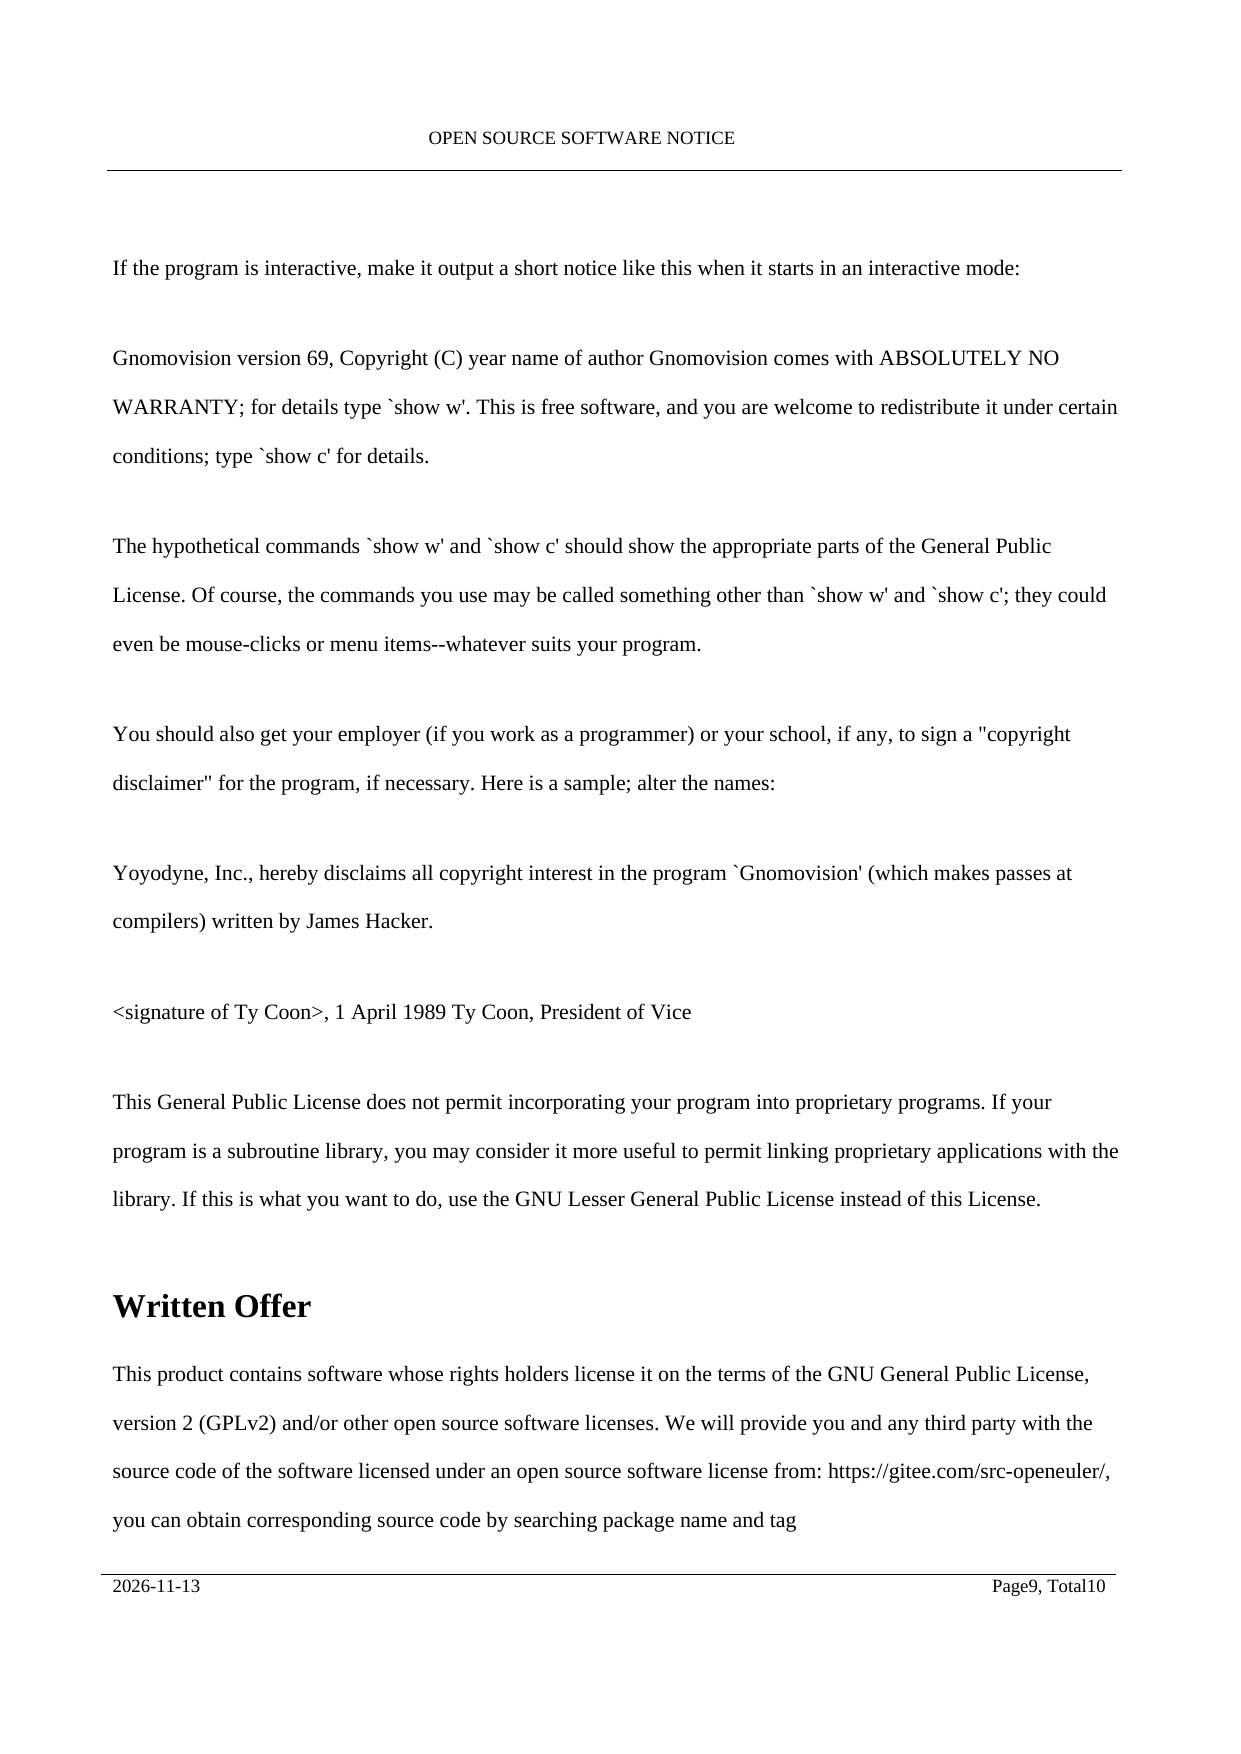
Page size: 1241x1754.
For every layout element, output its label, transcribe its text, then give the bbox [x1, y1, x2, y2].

text Yoyodyne, Inc., hereby disclaims all copyright interest in the program `Gnomovision' (which makes passes at compilers) written by James Hacker. [112, 856, 1128, 937]
text This General Public License does not permit incorporating your program into proprietary programs. If your program is a subroutine library, you may consider it more useful to permit linking proprietary applications with the library. If this is what you want to do, use the GNU Lesser General Public License instead of this License. [112, 1085, 1128, 1215]
text If the program is interactive, make it output a short notice like this when it starts in an interactive mode: [112, 251, 1128, 284]
text This product contains software whose rights holders license it on the terms of the GNU General Public License, version 2 (GPLv2) and/or other open source software licenses. We will provide you and any third party with the source code of the software licensed under an open source software license from: https://gitee.com/src-openeuler/, you can obtain corresponding source code by searching package name and tag [112, 1357, 1128, 1536]
text Written Offer [112, 1273, 1128, 1338]
text <signature of Ty Coon>, 1 April 1989 Ty Coon, President of Vice [112, 995, 1128, 1027]
text Gnomovision version 69, Copyright (C) year name of author Gnomovision comes with ABSOLUTELY NO WARRANTY; for details type `show w'. This is free software, and you are welcome to redistribute it under certain conditions; type `show c' for details. [112, 342, 1128, 472]
text You should also get your employer (if you work as a programmer) or your school, if any, to sign a "copyright disclaimer" for the program, if necessary. Here is a sample; alter the names: [112, 717, 1128, 798]
text The hypothetical commands `show w' and `show c' should show the appropriate parts of the General Public License. Of course, the commands you use may be called something other than `show w' and `show c'; they could even be mouse-clicks or menu items--whatever suits your program. [112, 529, 1128, 659]
